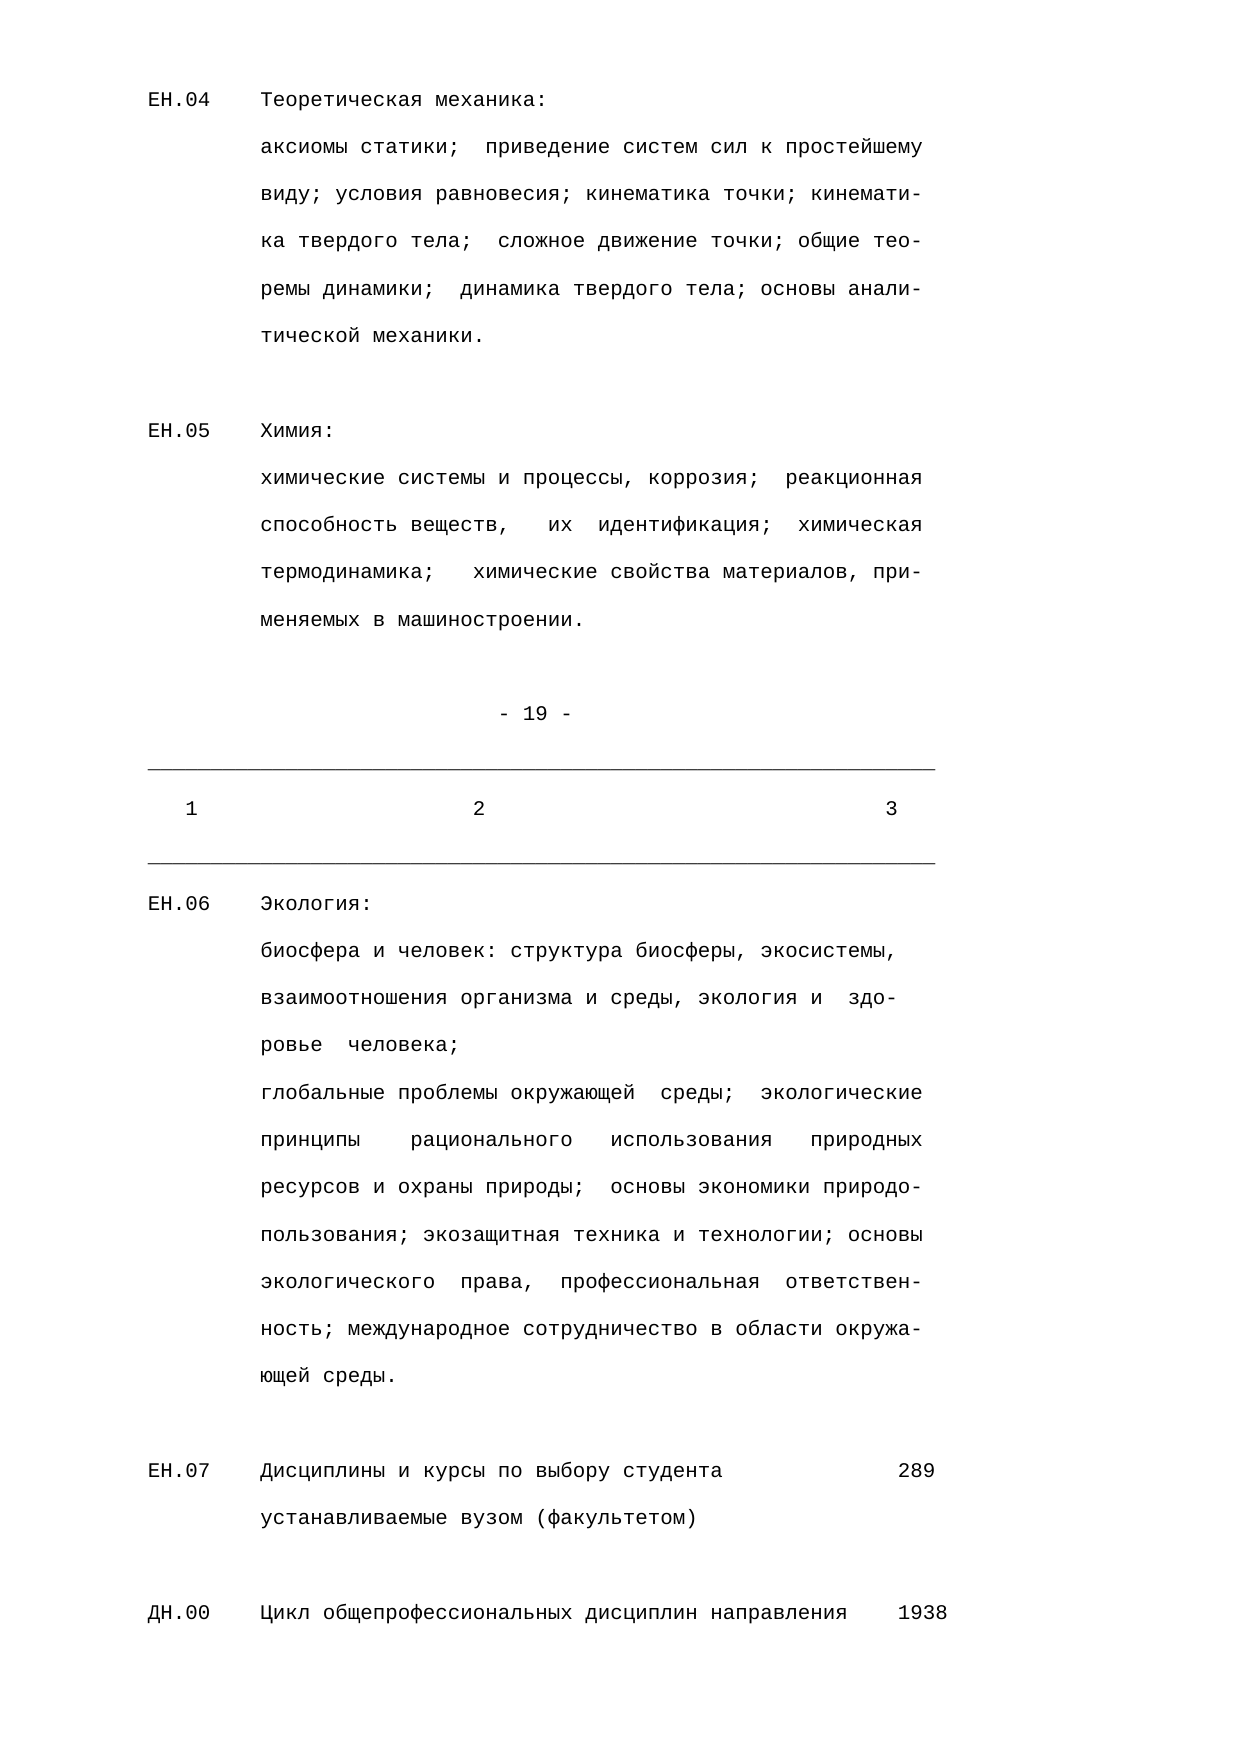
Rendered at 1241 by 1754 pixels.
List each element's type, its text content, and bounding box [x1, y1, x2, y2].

text ремы динамики; динамика твердого тела; основы анали- [148, 278, 1152, 301]
text ресурсов и охраны природы; основы экономики природо- [148, 1176, 1152, 1200]
text химические системы и процессы, коррозия; реакционная [148, 467, 1152, 491]
text 1 2 3 [148, 798, 1152, 822]
text термодинамика; химические свойства материалов, при- [148, 562, 1152, 585]
text аксиомы статики; приведение систем сил к простейшему [148, 136, 1152, 159]
text виду; условия равновесия; кинематика точки; кинемати- [148, 183, 1152, 207]
text ЕН.07 Дисциплины и курсы по выбору студента 289 [148, 1460, 1152, 1484]
text ЕН.05 Химия: [148, 420, 1152, 443]
text _______________________________________________________________ [148, 845, 1152, 869]
text - 19 - [148, 703, 1152, 727]
text взаимоотношения организма и среды, экология и здо- [148, 987, 1152, 1011]
text принципы рационального использования природных [148, 1129, 1152, 1153]
text тической механики. [148, 325, 1152, 349]
text экологического права, профессиональная ответствен- [148, 1271, 1152, 1294]
text ЕН.06 Экология: [148, 893, 1152, 916]
text устанавливаемые вузом (факультетом) [148, 1507, 1152, 1531]
text ка твердого тела; сложное движение точки; общие тео- [148, 231, 1152, 254]
text биосфера и человек: структура биосферы, экосистемы, [148, 940, 1152, 963]
text ДН.00 Цикл общепрофессиональных дисциплин направления 1938 [148, 1602, 1152, 1626]
text пользования; экозащитная техника и технологии; основы [148, 1224, 1152, 1247]
text глобальные проблемы окружающей среды; экологические [148, 1082, 1152, 1105]
text _______________________________________________________________ [148, 751, 1152, 774]
text меняемых в машиностроении. [148, 609, 1152, 632]
text ность; международное сотрудничество в области окружа- [148, 1318, 1152, 1342]
text ровье человека; [148, 1034, 1152, 1058]
text ЕН.04 Теоретическая механика: [148, 89, 1152, 112]
text способность веществ, их идентификация; химическая [148, 514, 1152, 538]
text ющей среды. [148, 1366, 1152, 1389]
